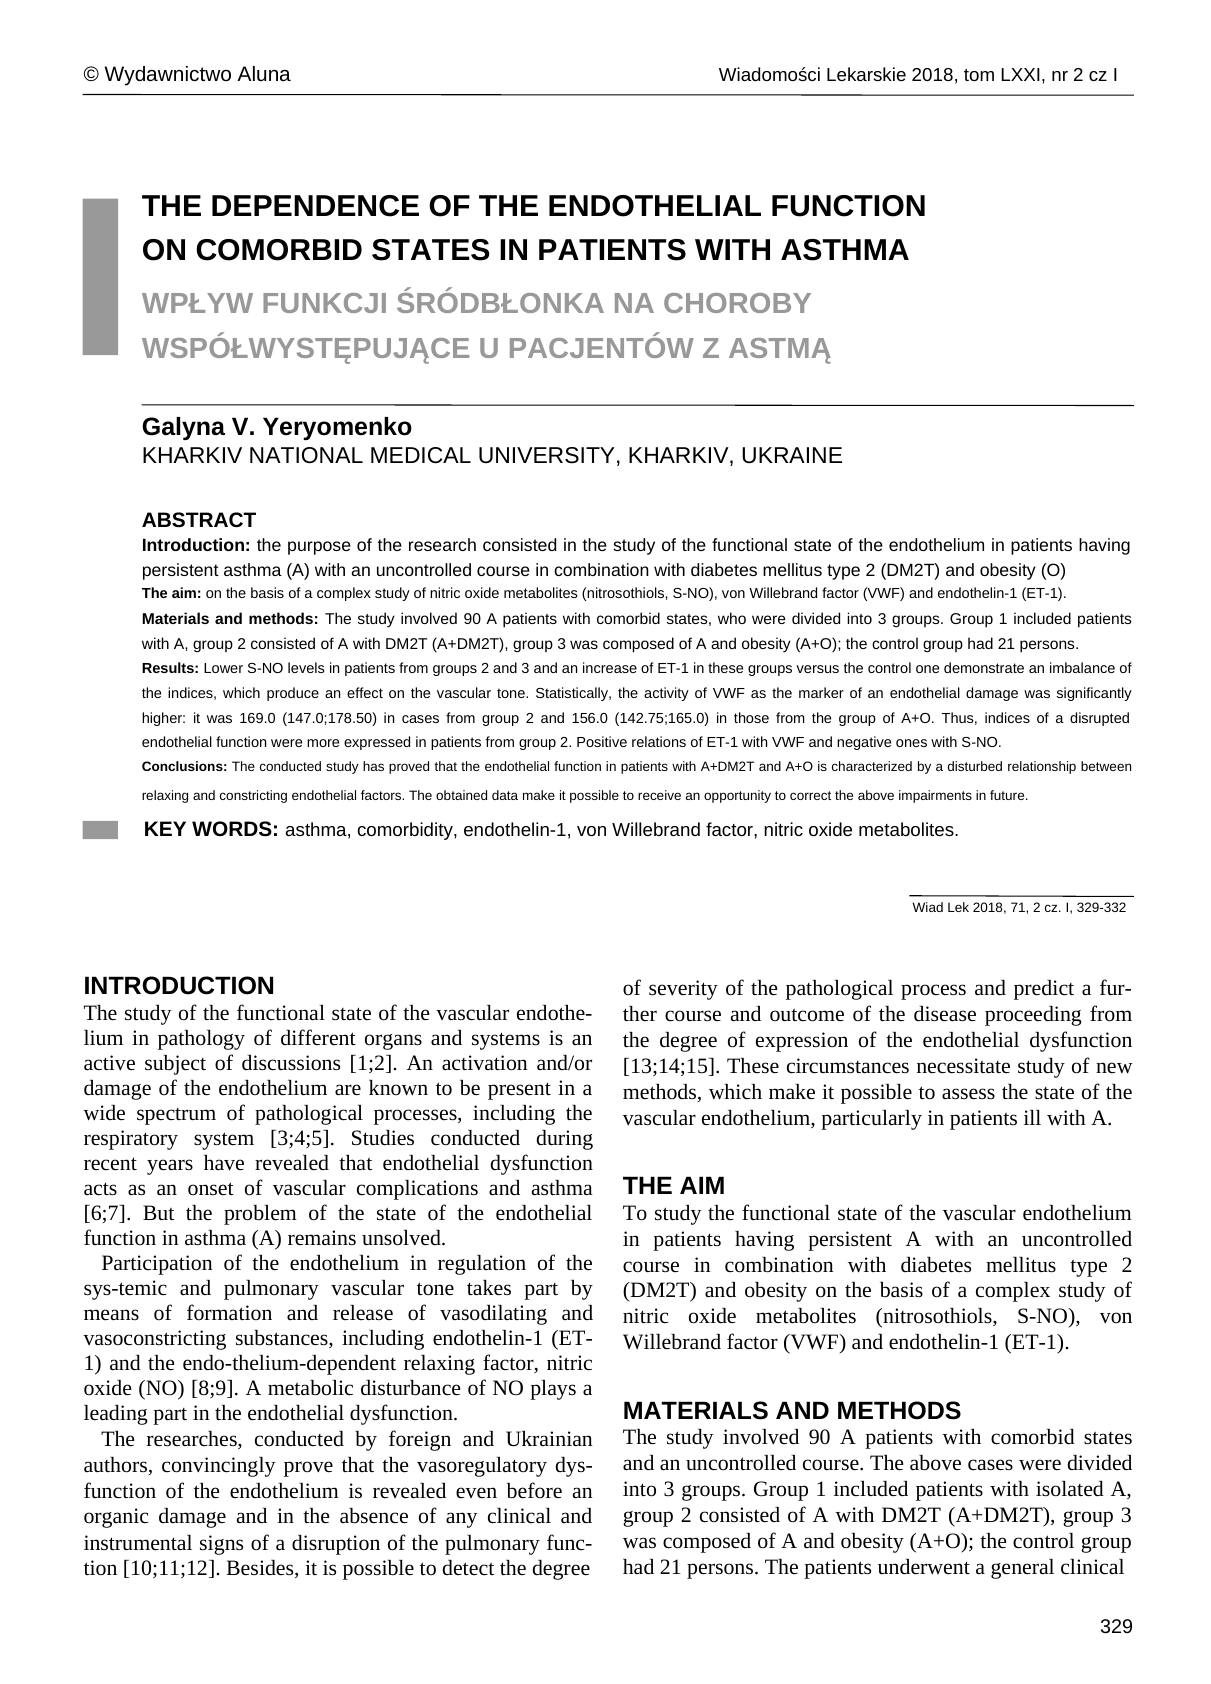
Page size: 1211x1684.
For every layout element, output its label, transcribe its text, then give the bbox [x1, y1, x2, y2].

text Participation of the endothelium in regulation of the sys-temic and pulmonary vascular tone takes part by means of formation and release of vasodilating and vasoconstricting substances, including endothelin-1 (EТ-1) and the endo-thelium-dependent relaxing factor, nitric oxide (NO) [8;9]. A metabolic disturbance of NO plays a leading part in the endothelial dysfunction. [83, 1250, 593, 1425]
text ABSTRACT [142, 507, 1133, 531]
text The study of the functional state of the vascular endothe-lium in pathology of different organs and systems is an active subject of discussions [1;2]. An activation and/or damage of the endothelium are known to be present in a wide spectrum of pathological processes, including the respiratory system [3;4;5]. Studies conducted during recent years have revealed that endothelial dysfunction acts as an onset of vascular complications and asthma [6;7]. But the problem of the state of the endothelial function in asthma (A) remains unsolved. [83, 1000, 593, 1250]
text 329 [1100, 1615, 1133, 1638]
text The researches, conducted by foreign and Ukrainian authors, convincingly prove that the vasoregulatory dys-function of the endothelium is revealed even before an organic damage and in the absence of any clinical and instrumental signs of a disruption of the pulmonary func-tion [10;11;12]. Besides, it is possible to detect the degree [83, 1426, 593, 1581]
text To study the functional state of the vascular endothelium in patients having persistent A with an uncontrolled course in combination with diabetes mellitus type 2 (DM2T) and obesity on the basis of a complex study of nitric oxide metabolites (nitrosothiols, S-NO), von Willebrand factor (VWF) and endothelin-1 (EТ-1). [623, 1200, 1133, 1354]
text THE AIM [623, 1171, 1133, 1200]
text INTRODUCTION [83, 971, 593, 1000]
text Wiad Lek 2018, 71, 2 cz. I, 329-332 [912, 900, 1133, 916]
text WPŁYW FUNKCJI ŚRÓDBŁONKA NA CHOROBY WSPÓŁWYSTĘPUJĄCE U PACJENTÓW Z ASTMĄ [142, 286, 846, 365]
text © Wydawnictwo Aluna Wiadomości Lekarskie 2018, tom LXXI, nr 2 cz I [83, 62, 1133, 86]
text Materials and methods: The study involved 90 A patients with comorbid states, who were divided into 3 groups. Group 1 included patients with A, group 2 consisted of A with DM2T (A+DM2T), group 3 was composed of A and obesity (A+O); the control group had 21 persons. [142, 610, 1133, 653]
text Results: Lower S-NO levels in patients from groups 2 and 3 and an increase of ET-1 in these groups versus the control one demonstrate an imbalance of the indices, which produce an effect on the vascular tone. Statistically, the activity of VWF as the marker of an endothelial damage was significantly higher: it was 169.0 (147.0;178.50) in cases from group 2 and 156.0 (142.75;165.0) in those from the group of A+O. Thus, indices of a disrupted endothelial function were more expressed in patients from group 2. Positive relations of ET-1 with VWF and negative ones with S-NO. [142, 660, 1133, 751]
text The study involved 90 A patients with comorbid states and an uncontrolled course. The above cases were divided into 3 groups. Group 1 included patients with isolated A, group 2 consisted of A with DM2T (A+DM2T), group 3 was composed of A and obesity (A+O); the control group had 21 persons. The patients underwent a general clinical [623, 1424, 1133, 1579]
text KHARKIV NATIONAL MEDICAL UNIVERSITY, KHARKIV, UKRAINE [142, 442, 1133, 468]
text Introduction: the purpose of the research consisted in the study of the functional state of the endothelium in patients having persistent asthma (A) with an uncontrolled course in combination with diabetes mellitus type 2 (DM2T) and obesity (O) [142, 535, 1133, 580]
text of severity of the pathological process and predict a fur-ther course and outcome of the disease proceeding from the degree of expression of the endothelial dysfunction [13;14;15]. These circumstances necessitate study of new methods, which make it possible to assess the state of the vascular endothelium, particularly in patients ill with A. [623, 975, 1133, 1130]
text MATERIALS AND METHODS [623, 1396, 1133, 1424]
text Galyna V. Yeryomenko [142, 412, 1133, 441]
text The aim: on the basis of a complex study of nitric oxide metabolites (nitrosothiols, S-NO), von Willebrand factor (VWF) and endothelin-1 (EТ-1). [142, 585, 1133, 602]
text Conclusions: The conducted study has proved that the endothelial function in patients with A+DM2T and A+O is characterized by a disturbed relationship between relaxing and constricting endothelial factors. The obtained data make it possible to receive an opportunity to correct the above impairments in future. [142, 759, 1133, 803]
text THE DEPENDENCE OF THE ENDOTHELIAL FUNCTION ON COMORBID STATES IN PATIENTS WITH ASTHMA [142, 188, 931, 267]
text KEY WORDS: asthma, comorbidity, endothelin-1, von Willebrand factor, nitric oxide metabolites. [144, 816, 1133, 840]
